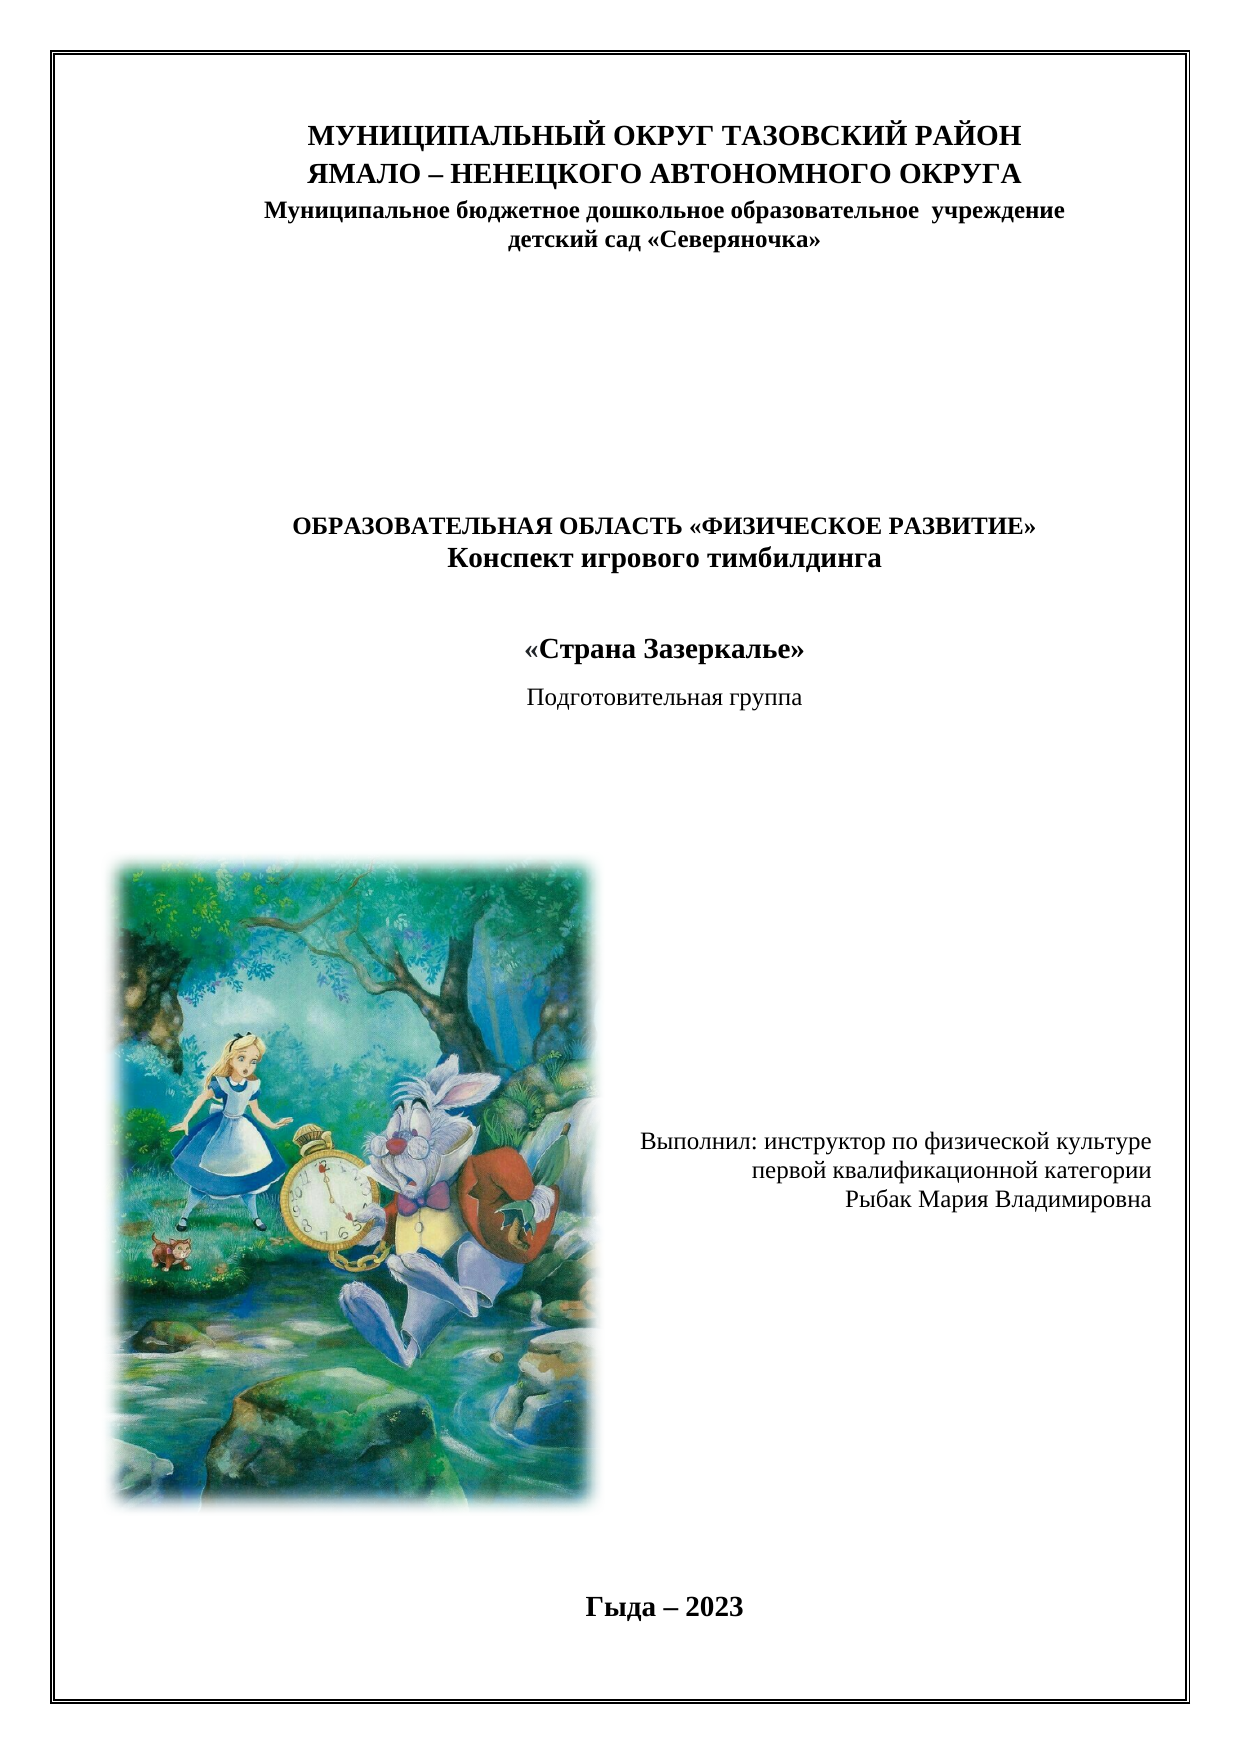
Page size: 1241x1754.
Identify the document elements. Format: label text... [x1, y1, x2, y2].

text детский сад «Северяночка» [177, 224, 1152, 253]
text первой квалификационной категории [602, 1155, 1152, 1184]
picture [131, 880, 577, 1487]
text Гыда – 2023 [177, 1589, 1152, 1623]
text Рыбак Мария Владимировна [602, 1184, 1152, 1213]
text МУНИЦИПАЛЬНЫЙ ОКРУГ ТАЗОВСКИЙ РАЙОН [177, 118, 1152, 152]
text Муниципальное бюджетное дошкольное образовательное учреждение [177, 195, 1152, 224]
text Подготовительная группа [177, 682, 1152, 710]
text Конспект игрового тимбилдинга [177, 540, 1152, 574]
text Выполнил: инструктор по физической культуре [602, 1126, 1152, 1155]
text «Страна Зазеркалье» [177, 631, 1152, 665]
text ОБРАЗОВАТЕЛЬНАЯ ОБЛАСТЬ «ФИЗИЧЕСКОЕ РАЗВИТИЕ» [177, 511, 1152, 540]
text ЯМАЛО – НЕНЕЦКОГО АВТОНОМНОГО ОКРУГА [177, 157, 1152, 190]
